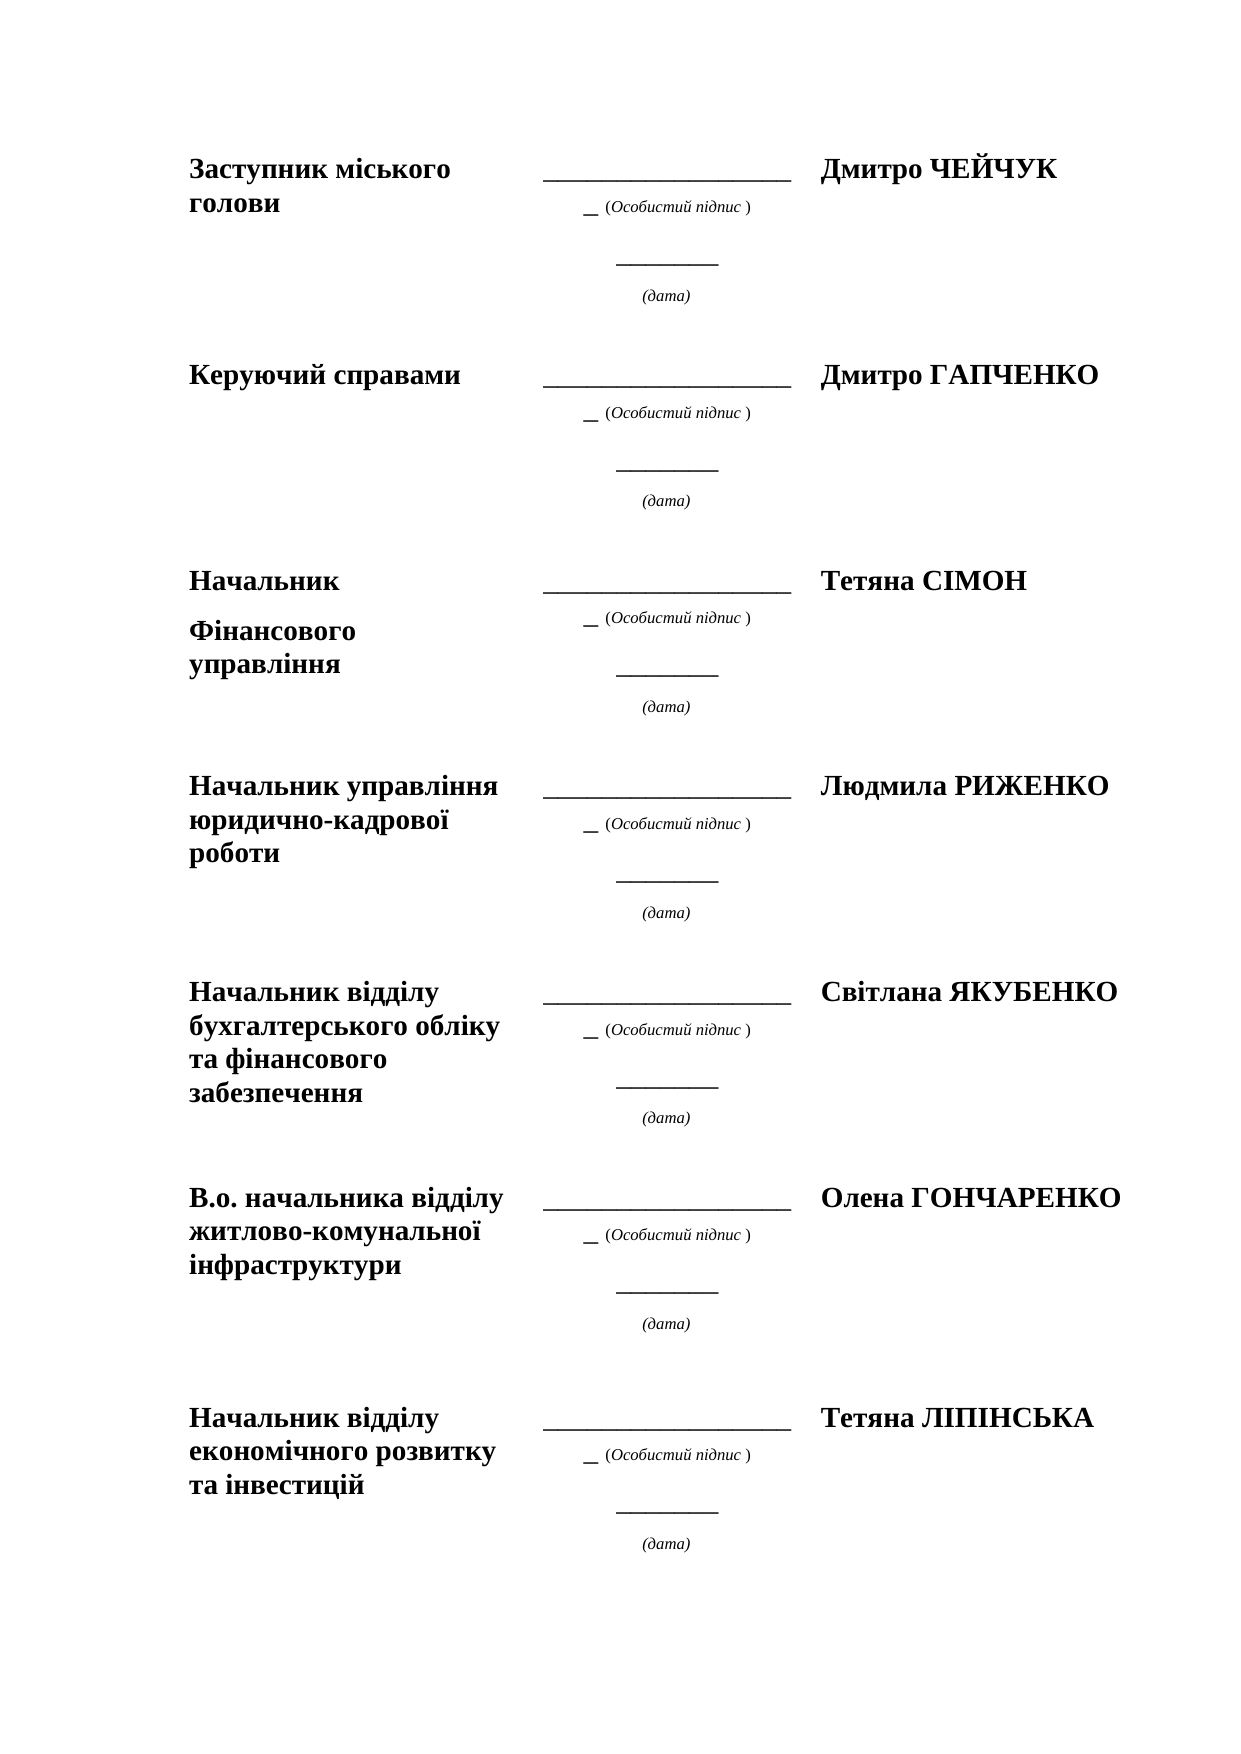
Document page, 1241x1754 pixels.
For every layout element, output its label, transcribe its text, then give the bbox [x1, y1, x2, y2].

table_cell Начальник відділу бухгалтерського обліку та фінансового забезпечення [178, 974, 524, 1180]
table_cell Начальник управління юридично-кадрової роботи [178, 769, 524, 974]
table_cell Начальник Фінансового управління [178, 563, 524, 768]
table_cell Світлана ЯКУБЕНКО [809, 974, 1181, 1180]
table_cell __________________ (Особистий підпис ) _______ (дата) [525, 563, 809, 768]
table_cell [525, 1400, 809, 1605]
table_header Заступник міського голови [178, 152, 524, 357]
table_cell __________________ (Особистий підпис ) _______ (дата) [525, 974, 809, 1180]
table_cell Тетяна ЛІПІНСЬКА [809, 1400, 1181, 1605]
table_header Дмитро ЧЕЙЧУК [809, 152, 1181, 357]
table_cell Дмитро ГАПЧЕНКО [809, 357, 1181, 563]
table_cell Олена ГОНЧАРЕНКО [809, 1180, 1181, 1400]
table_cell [525, 1180, 809, 1400]
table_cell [178, 1400, 524, 1605]
table_cell Людмила РИЖЕНКО [809, 769, 1181, 974]
table_cell __________________ (Особистий підпис ) _______ (дата) [525, 769, 809, 974]
table_cell Тетяна СІМОН [809, 563, 1181, 768]
table_header __________________ (Особистий підпис ) _______ (дата) [525, 152, 809, 357]
table_cell Керуючий справами [178, 357, 524, 563]
table_cell В.о. начальника відділу житлово-комунальної інфраструктури [178, 1180, 524, 1400]
table_cell __________________ (Особистий підпис ) _______ (дата) [525, 357, 809, 563]
